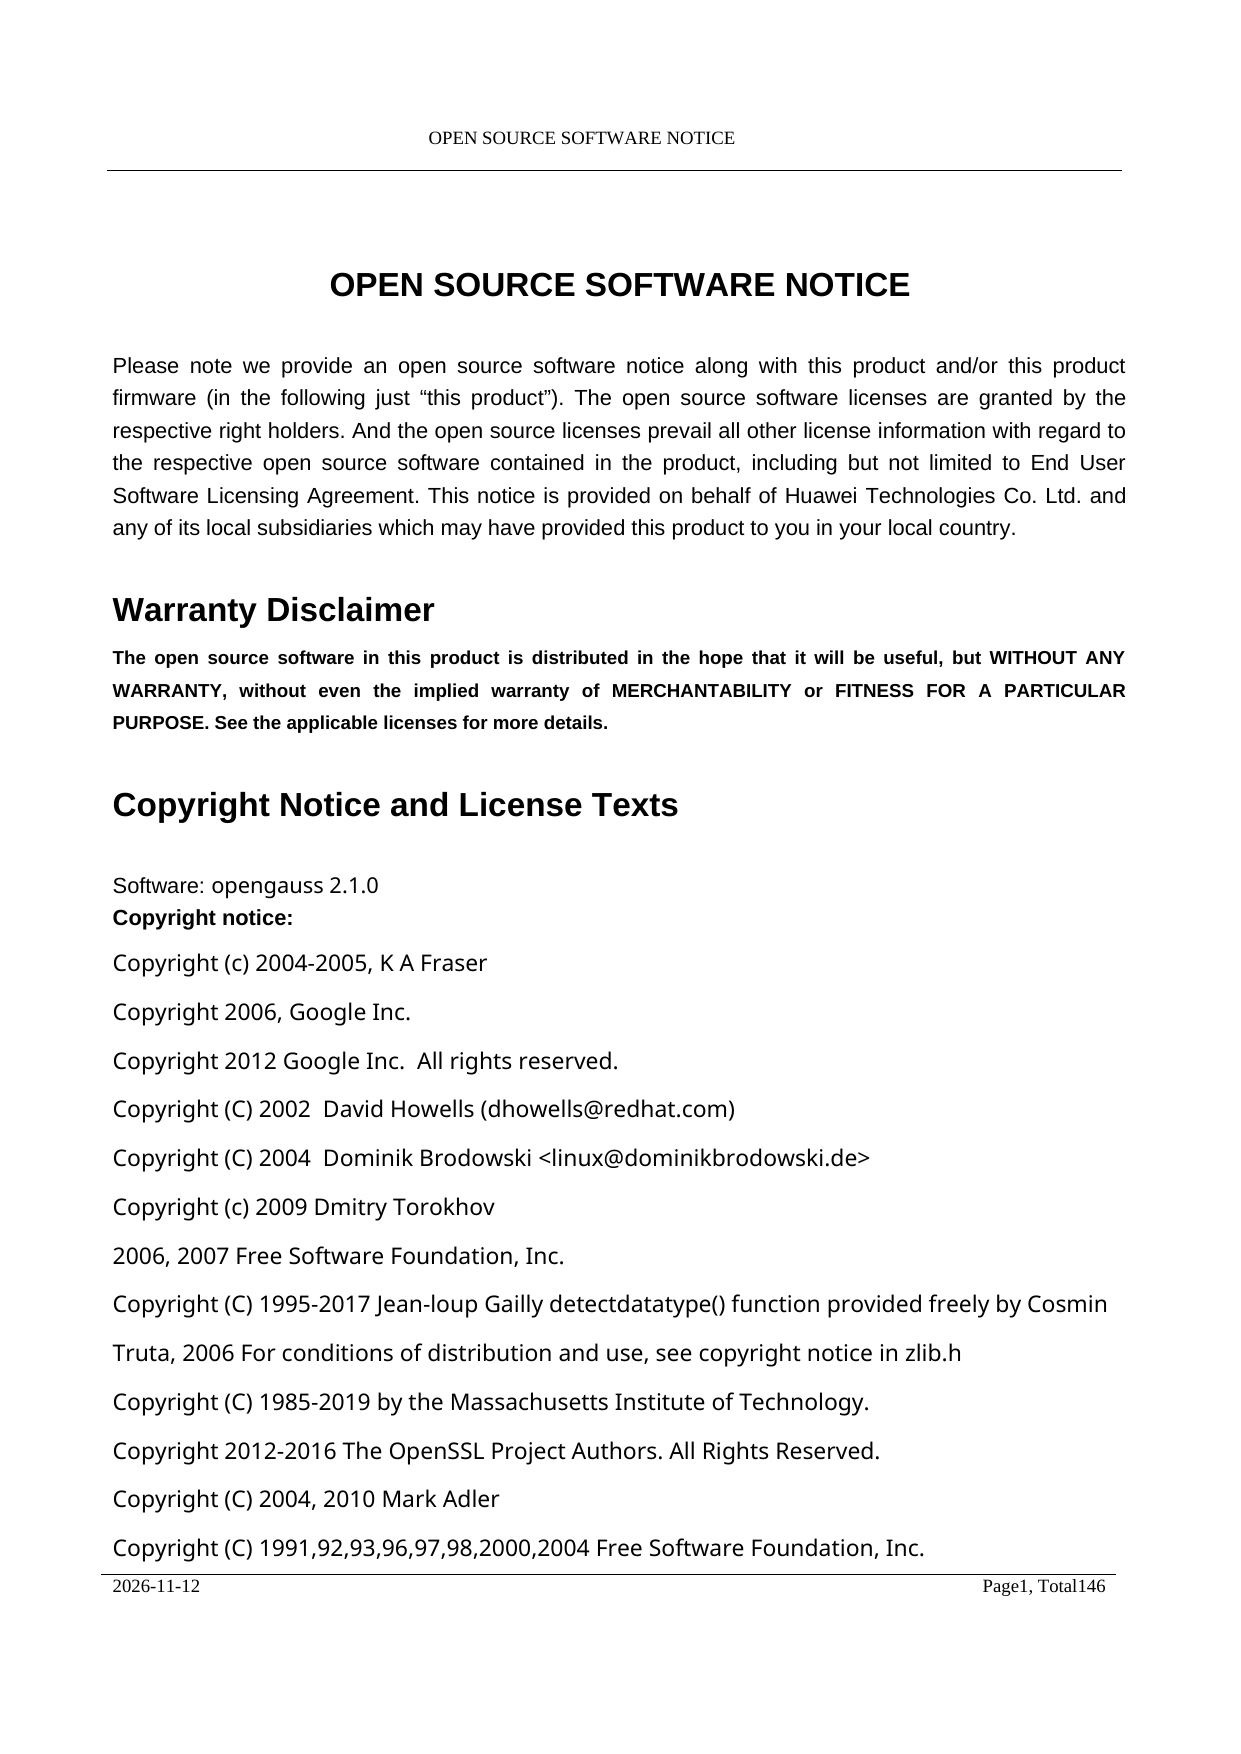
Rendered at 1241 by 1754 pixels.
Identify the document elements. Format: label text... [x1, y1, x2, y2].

text Software: opengauss 2.1.0 [112, 869, 1128, 901]
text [112, 947, 1128, 1564]
text Copyright notice: [112, 901, 1128, 934]
text Copyright Notice and License Texts [112, 771, 1128, 836]
text The open source software in this product is distributed in the hope that it will be useful, but WITHOUT ANY WARRANTY, without even the implied warranty of MERCHANTABILITY or FITNESS FOR A PARTICULAR PURPOSE. See the applicable licenses for more details. [112, 641, 1128, 739]
text OPEN SOURCE SOFTWARE NOTICE [112, 251, 1128, 316]
text Please note we provide an open source software notice along with this product and/or this product firmware (in the following just “this product”). The open source software licenses are granted by the respective right holders. And the open source licenses prevail all other license information with regard to the respective open source software contained in the product, including but not limited to End User Software Licensing Agreement. This notice is provided on behalf of Huawei Technologies Co. Ltd. and any of its local subsidiaries which may have provided this product to you in your local country. [112, 349, 1128, 544]
text Warranty Disclaimer [112, 576, 1128, 641]
